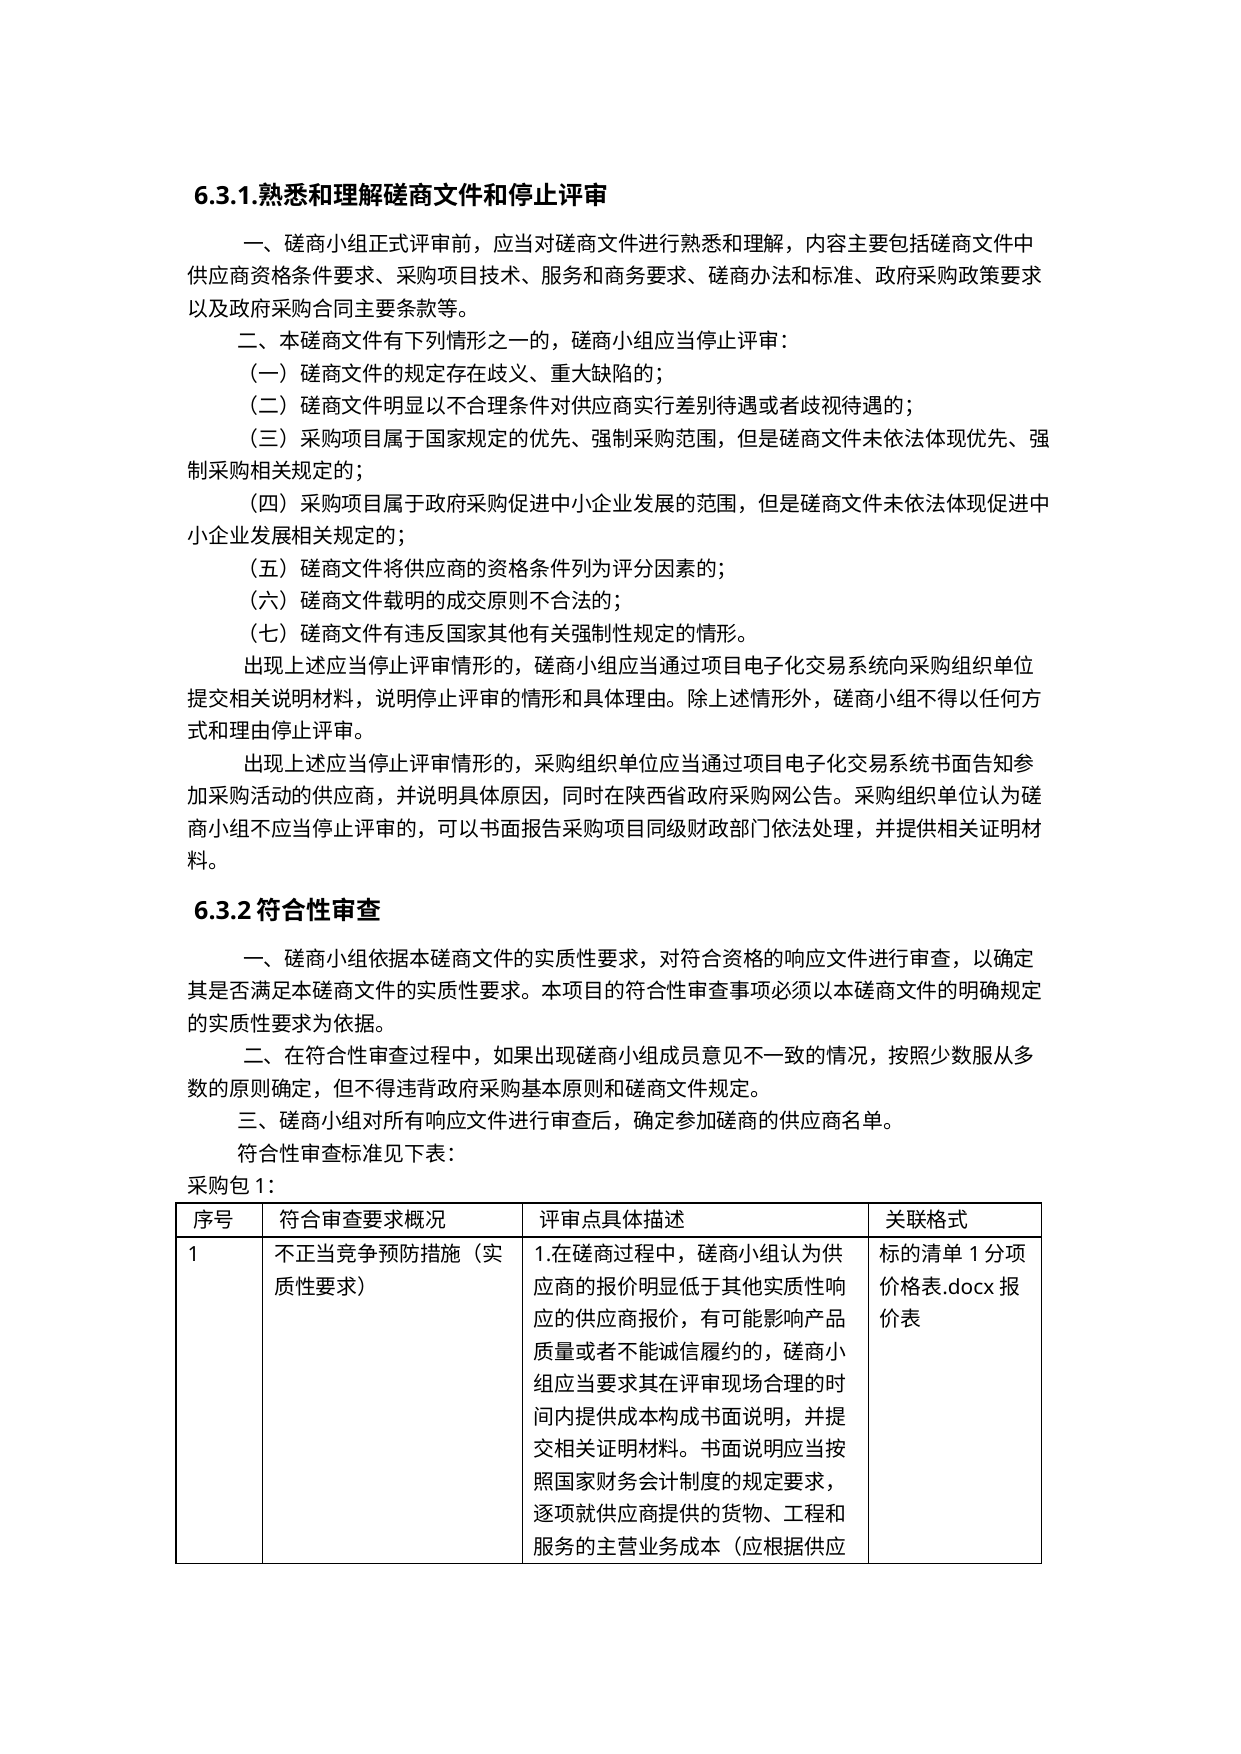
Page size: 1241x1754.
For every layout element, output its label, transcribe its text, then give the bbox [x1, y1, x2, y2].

table_cell 不正当竞争预防措施（实质性要求） [263, 1238, 522, 1563]
text 二、本磋商文件有下列情形之一的，磋商小组应当停止评审： [187, 324, 1053, 357]
table_header 评审点具体描述 [523, 1204, 868, 1236]
text 一、磋商小组正式评审前，应当对磋商文件进行熟悉和理解，内容主要包括磋商文件中供应商资格条件要求、采购项目技术、服务和商务要求、磋商办法和标准、政府采购政策要求以及政府采购合同主要条款等。 [187, 227, 1053, 324]
text 6.3.2符合性审查 [187, 877, 1053, 942]
text （六）磋商文件载明的成交原则不合法的； [187, 584, 1053, 617]
text （五）磋商文件将供应商的资格条件列为评分因素的； [187, 552, 1053, 584]
text （七）磋商文件有违反国家其他有关强制性规定的情形。 [187, 617, 1053, 649]
text 二、在符合性审查过程中，如果出现磋商小组成员意见不一致的情况，按照少数服从多数的原则确定，但不得违背政府采购基本原则和磋商文件规定。 [187, 1039, 1053, 1104]
text （二）磋商文件明显以不合理条件对供应商实行差别待遇或者歧视待遇的； [187, 389, 1053, 422]
table_header 符合审查要求概况 [263, 1204, 522, 1236]
text （四）采购项目属于政府采购促进中小企业发展的范围，但是磋商文件未依法体现促进中小企业发展相关规定的； [187, 487, 1053, 552]
text 出现上述应当停止评审情形的，采购组织单位应当通过项目电子化交易系统书面告知参加采购活动的供应商，并说明具体原因，同时在陕西省政府采购网公告。采购组织单位认为磋商小组不应当停止评审的，可以书面报告采购项目同级财政部门依法处理，并提供相关证明材料。 [187, 747, 1053, 877]
table_header 序号 [177, 1204, 262, 1236]
table_header 关联格式 [869, 1204, 1041, 1236]
table_cell 1 [177, 1238, 262, 1563]
text （一）磋商文件的规定存在歧义、重大缺陷的； [187, 357, 1053, 389]
text （三）采购项目属于国家规定的优先、强制采购范围，但是磋商文件未依法体现优先、强制采购相关规定的； [187, 422, 1053, 487]
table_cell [869, 1238, 1041, 1563]
text 三、磋商小组对所有响应文件进行审查后，确定参加磋商的供应商名单。 [187, 1104, 1053, 1137]
text 采购包1： [187, 1169, 1053, 1202]
text 一、磋商小组依据本磋商文件的实质性要求，对符合资格的响应文件进行审查，以确定其是否满足本磋商文件的实质性要求。本项目的符合性审查事项必须以本磋商文件的明确规定的实质性要求为依据。 [187, 942, 1053, 1039]
text 6.3.1.熟悉和理解磋商文件和停止评审 [187, 162, 1053, 227]
text 出现上述应当停止评审情形的，磋商小组应当通过项目电子化交易系统向采购组织单位提交相关说明材料，说明停止评审的情形和具体理由。除上述情形外，磋商小组不得以任何方式和理由停止评审。 [187, 649, 1053, 747]
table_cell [523, 1238, 868, 1563]
text 符合性审查标准见下表： [187, 1137, 1053, 1169]
